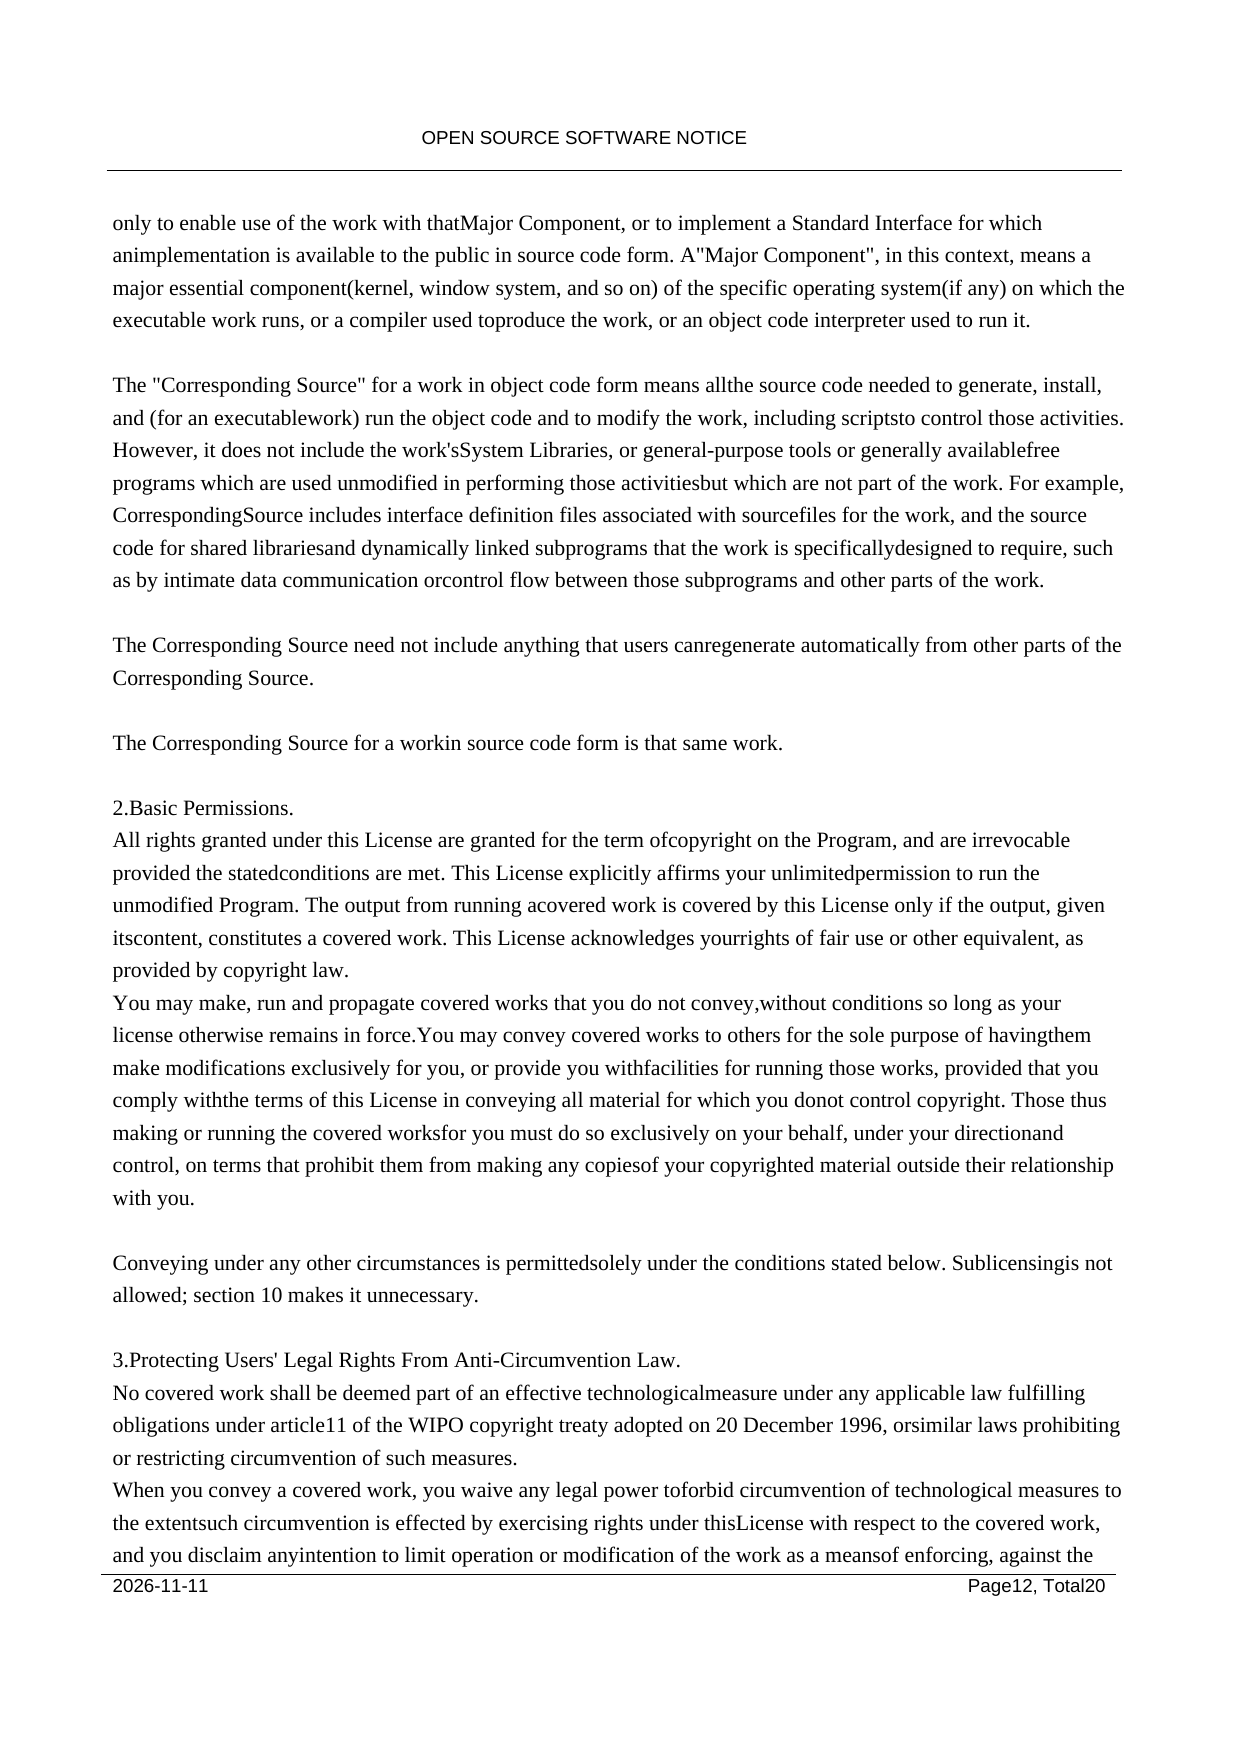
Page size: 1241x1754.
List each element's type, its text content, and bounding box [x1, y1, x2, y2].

text The "Corresponding Source" for a work in object code form means allthe source code needed to generate, install, and (for an executablework) run the object code and to modify the work, including scriptsto control those activities. However, it does not include the work'sSystem Libraries, or general-purpose tools or generally availablefree programs which are used unmodified in performing those activitiesbut which are not part of the work. For example, CorrespondingSource includes interface definition files associated with sourcefiles for the work, and the source code for shared librariesand dynamically linked subprograms that the work is specificallydesigned to require, such as by intimate data communication orcontrol flow between those subprograms and other parts of the work. [112, 369, 1128, 596]
text No covered work shall be deemed part of an effective technologicalmeasure under any applicable law fulfilling obligations under article11 of the WIPO copyright treaty adopted on 20 December 1996, orsimilar laws prohibiting or restricting circumvention of such measures. [112, 1376, 1128, 1474]
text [112, 206, 1128, 336]
text You may make, run and propagate covered works that you do not convey,without conditions so long as your license otherwise remains in force.You may convey covered works to others for the sole purpose of havingthem make modifications exclusively for you, or provide you withfacilities for running those works, provided that you comply withthe terms of this License in conveying all material for which you donot control copyright. Those thus making or running the covered worksfor you must do so exclusively on your behalf, under your directionand control, on terms that prohibit them from making any copiesof your copyrighted material outside their relationship with you. [112, 986, 1128, 1214]
text The Corresponding Source need not include anything that users canregenerate automatically from other parts of the Corresponding Source. [112, 629, 1128, 694]
text All rights granted under this License are granted for the term ofcopyright on the Program, and are irrevocable provided the statedconditions are met. This License explicitly affirms your unlimitedpermission to run the unmodified Program. The output from running acovered work is covered by this License only if the output, given itscontent, constitutes a covered work. This License acknowledges yourrights of fair use or other equivalent, as provided by copyright law. [112, 824, 1128, 986]
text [112, 1474, 1128, 1571]
text 2.Basic Permissions. [112, 791, 1128, 824]
text Conveying under any other circumstances is permittedsolely under the conditions stated below. Sublicensingis not allowed; section 10 makes it unnecessary. [112, 1246, 1128, 1311]
text The Corresponding Source for a workin source code form is that same work. [112, 726, 1128, 759]
text 3.Protecting Users' Legal Rights From Anti-Circumvention Law. [112, 1344, 1128, 1376]
